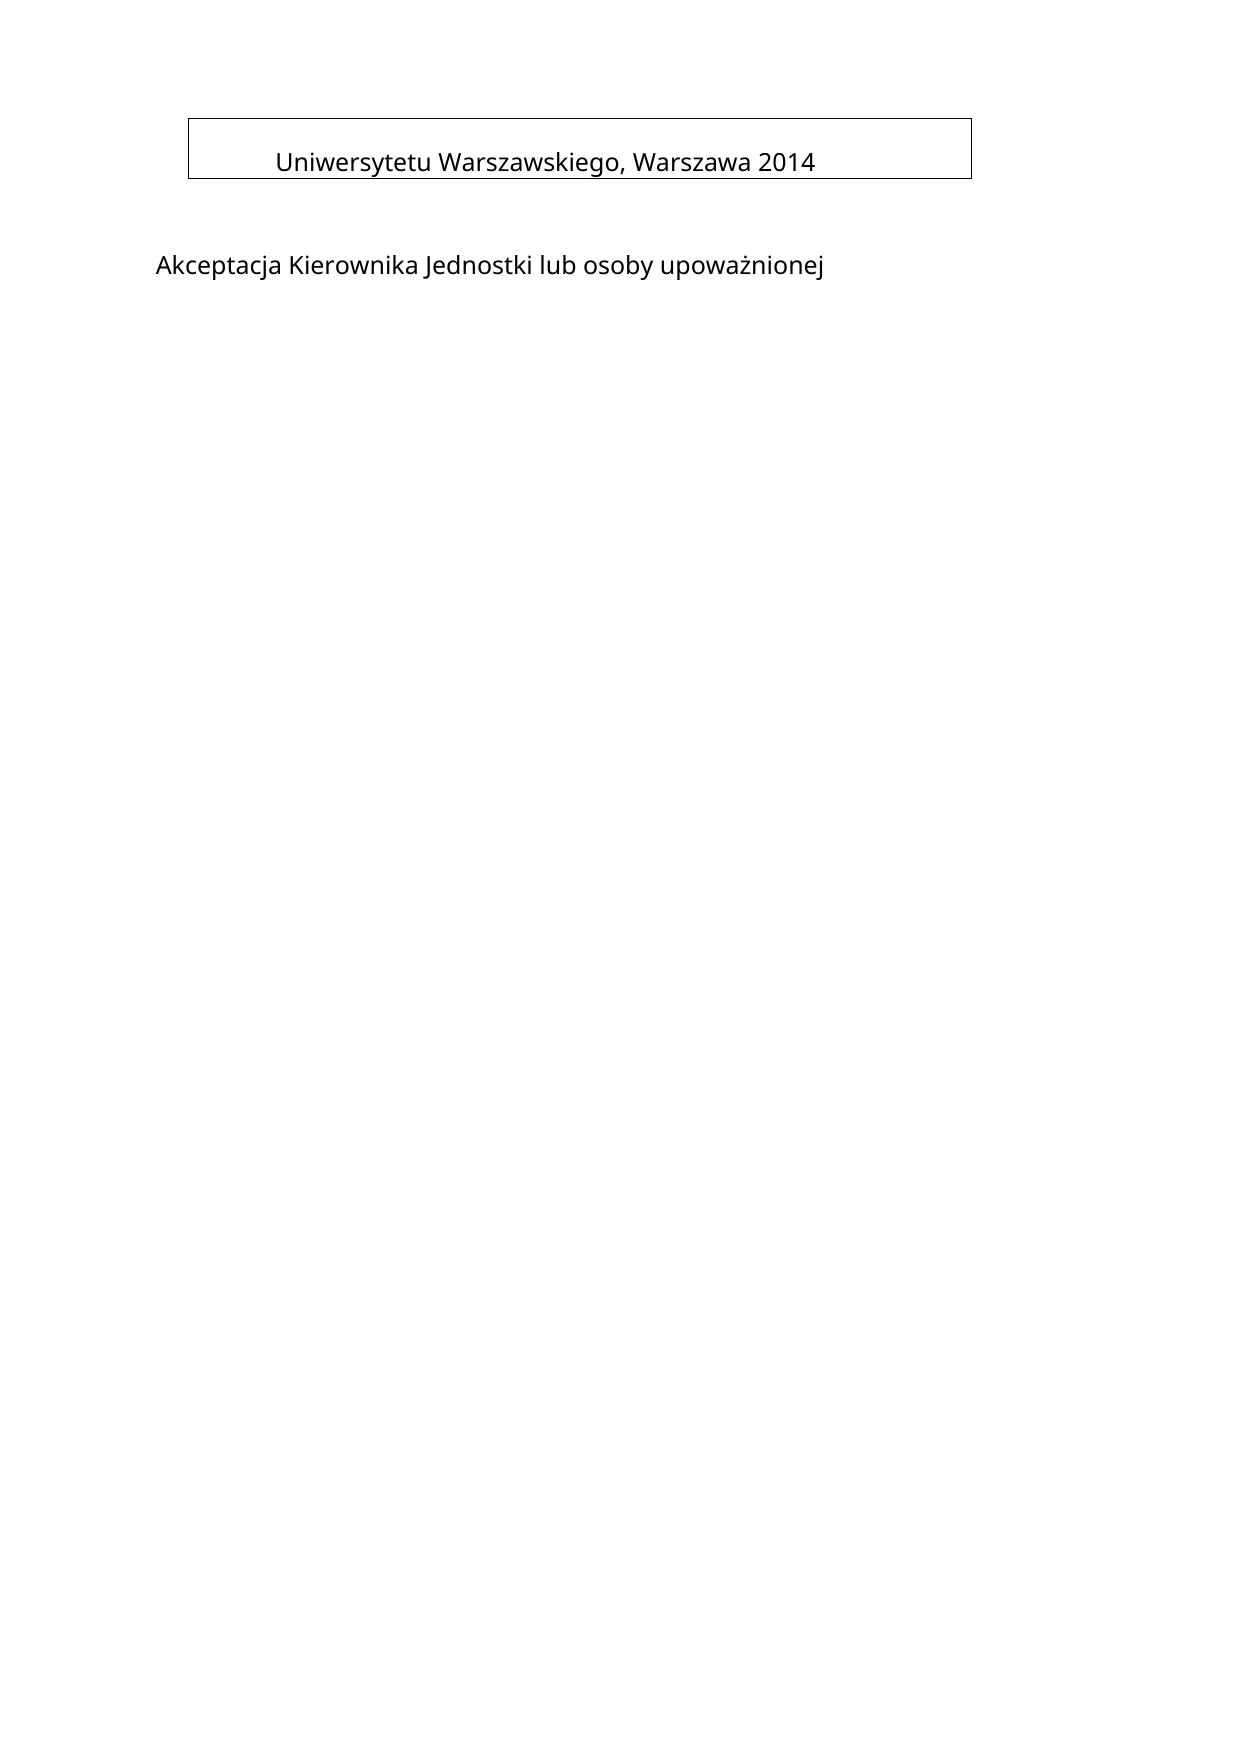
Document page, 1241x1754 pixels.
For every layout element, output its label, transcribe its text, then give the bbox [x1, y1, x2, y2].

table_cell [189, 119, 971, 178]
text Akceptacja Kierownika Jednostki lub osoby upoważnionej [156, 247, 1122, 281]
